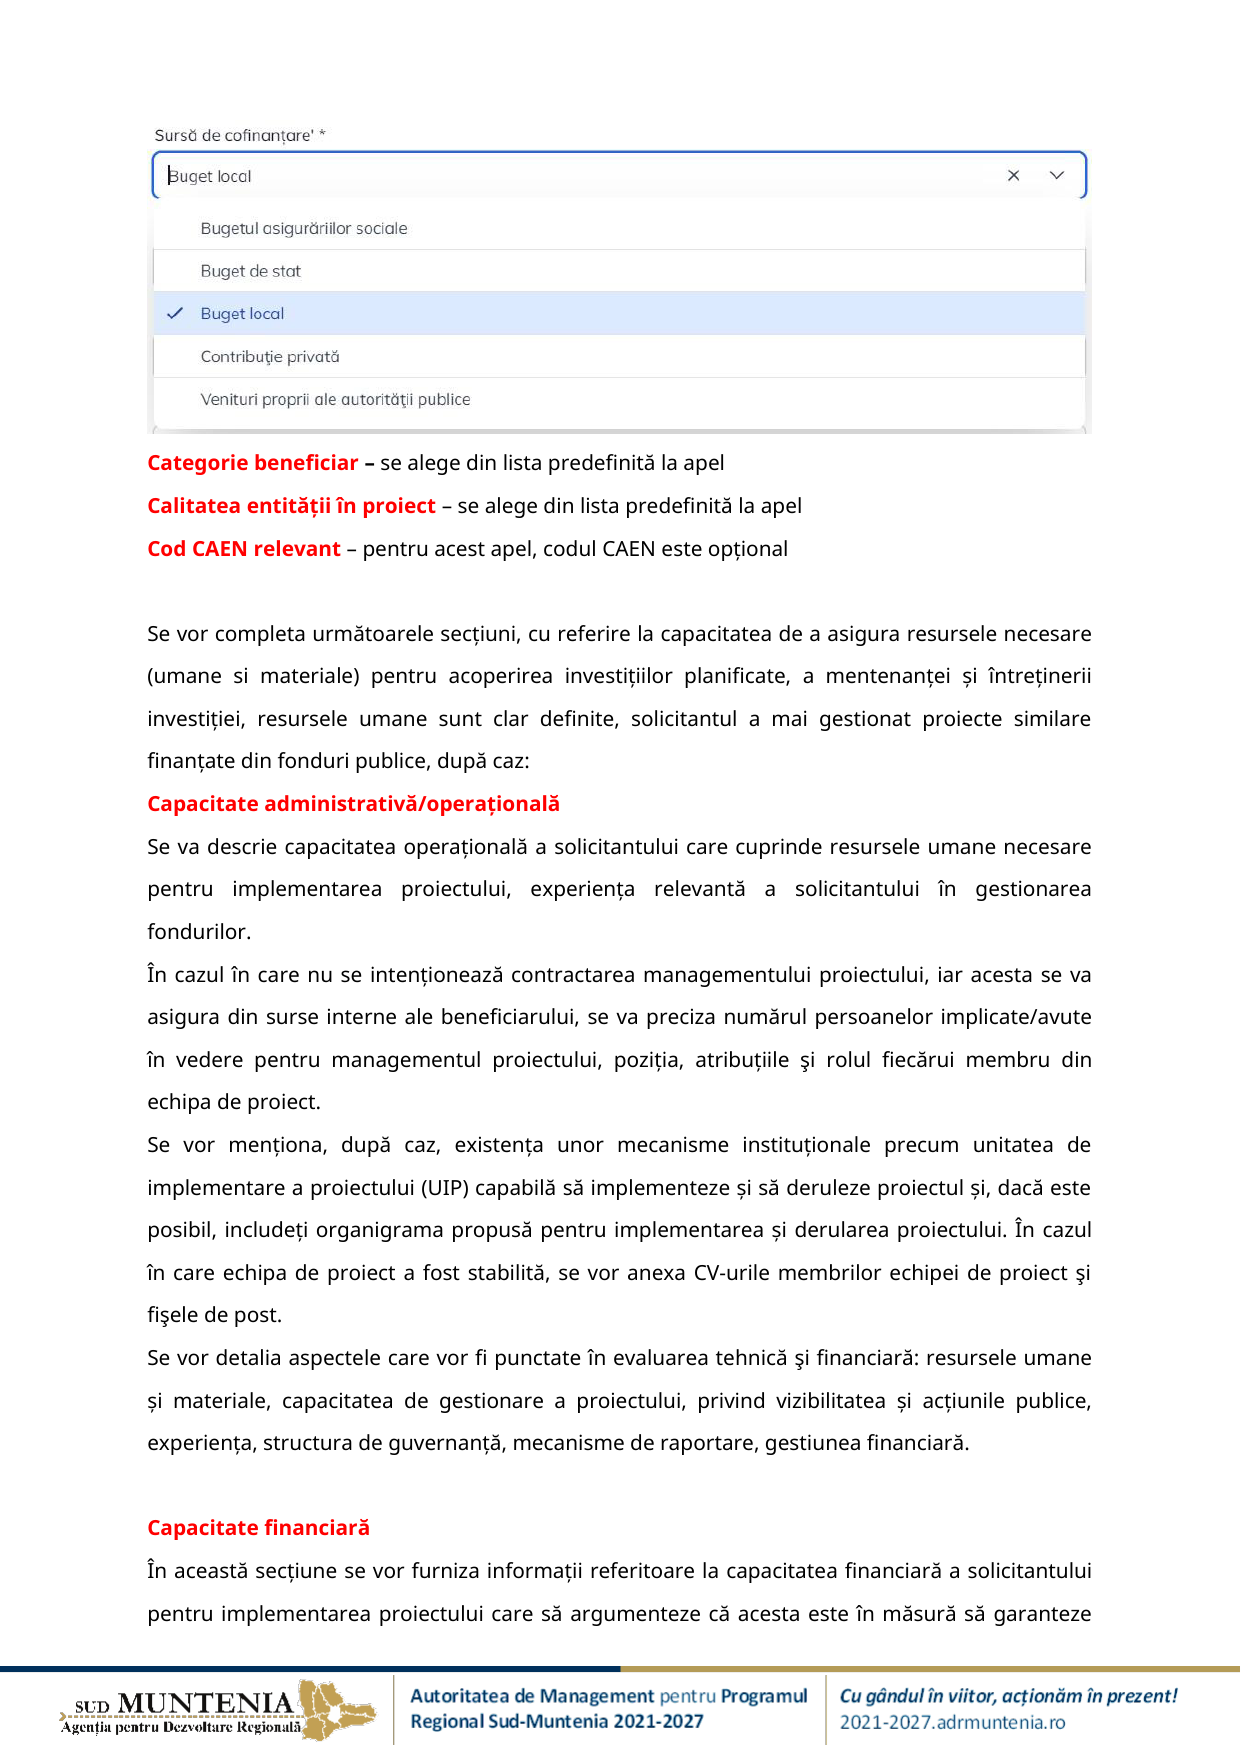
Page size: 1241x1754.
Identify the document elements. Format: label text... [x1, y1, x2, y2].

text Se vor detalia aspectele care vor fi punctate în evaluarea tehnică şi financiară: resursele umane și materiale, capacitatea de gestionare a proiectului, privind vizibilitatea și acțiunile publice, experiența, structura de guvernanță, mecanisme de raportare, gestiunea financiară. [147, 1343, 1093, 1457]
text Categorie beneficiar – se alege din lista predefinită la apel [147, 448, 1093, 477]
text Se va descrie capacitatea operațională a solicitantului care cuprinde resursele umane necesare pentru implementarea proiectului, experiența relevantă a solicitantului în gestionarea fondurilor. [147, 832, 1093, 946]
text Se vor menționa, după caz, existența unor mecanisme instituționale precum unitatea de implementare a proiectului (UIP) capabilă să implementeze și să deruleze proiectul și, dacă este posibil, includeți organigrama propusă pentru implementarea și derularea proiectului. În cazul în care echipa de proiect a fost stabilită, se vor anexa CV-urile membrilor echipei de proiect şi fişele de post. [147, 1130, 1093, 1329]
text Calitatea entității în proiect – se alege din lista predefinită la apel [147, 491, 1093, 519]
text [147, 1556, 1093, 1627]
picture [0, 1666, 1241, 1746]
text În cazul în care nu se intenționează contractarea managementului proiectului, iar acesta se va asigura din surse interne ale beneficiarului, se va preciza numărul persoanelor implicate/avute în vedere pentru managementul proiectului, poziția, atribuțiile şi rolul fiecărui membru din echipa de proiect. [147, 960, 1093, 1116]
text Capacitate administrativă/operațională [147, 789, 1093, 818]
text Cod CAEN relevant – pentru acest apel, codul CAEN este opțional [147, 534, 1093, 562]
text Se vor completa următoarele secțiuni, cu referire la capacitatea de a asigura resursele necesare (umane si materiale) pentru acoperirea investițiilor planificate, a mentenanței și întreținerii investiției, resursele umane sunt clar definite, solicitantul a mai gestionat proiecte similare finanțate din fonduri publice, după caz: [147, 619, 1093, 775]
text Capacitate financiară [147, 1513, 1093, 1542]
